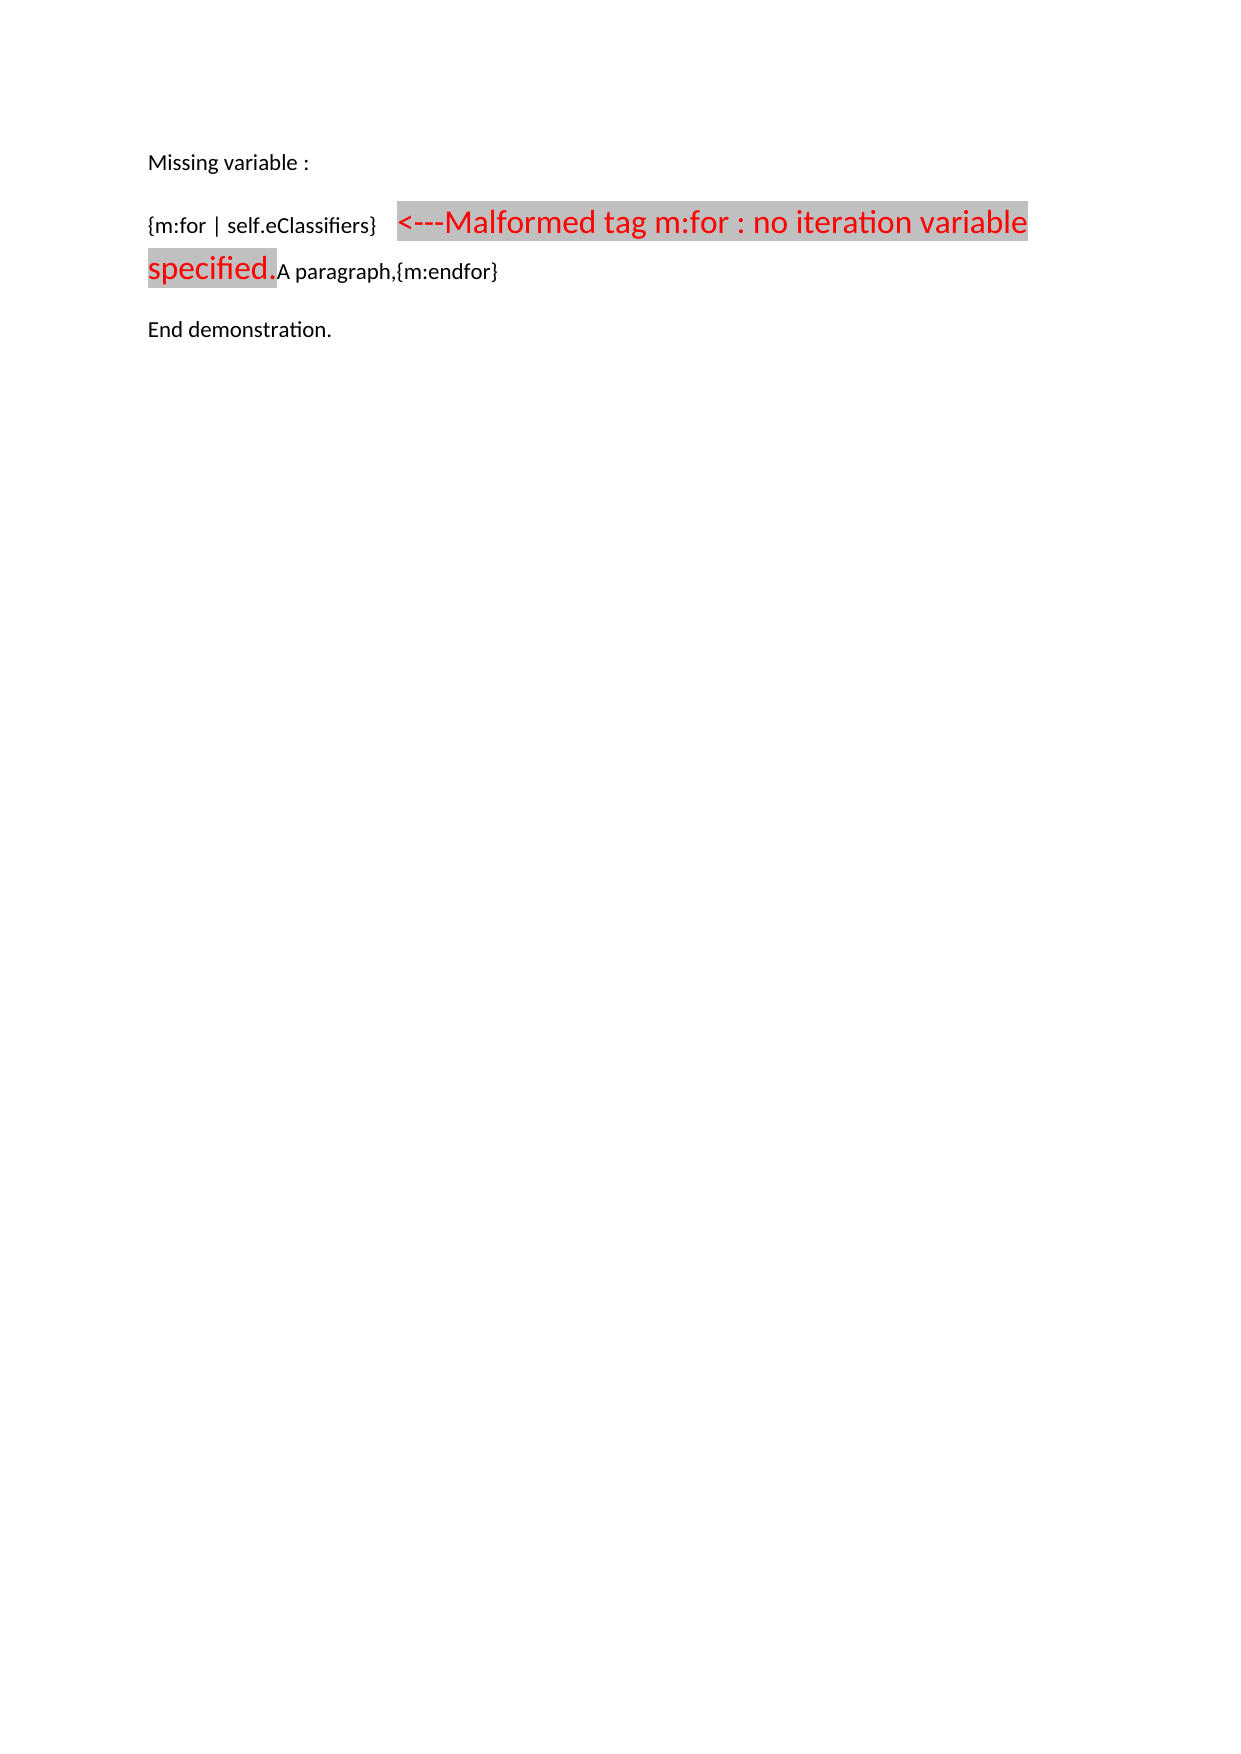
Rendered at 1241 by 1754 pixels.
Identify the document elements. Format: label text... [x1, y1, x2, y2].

text End demonstration. [148, 315, 1093, 343]
text {m:for | self.eClassifiers} <---Malformed tag m:for : no iteration variable specified.A paragraph,{m:endfor} [148, 201, 1093, 288]
text Missing variable : [148, 148, 1093, 176]
